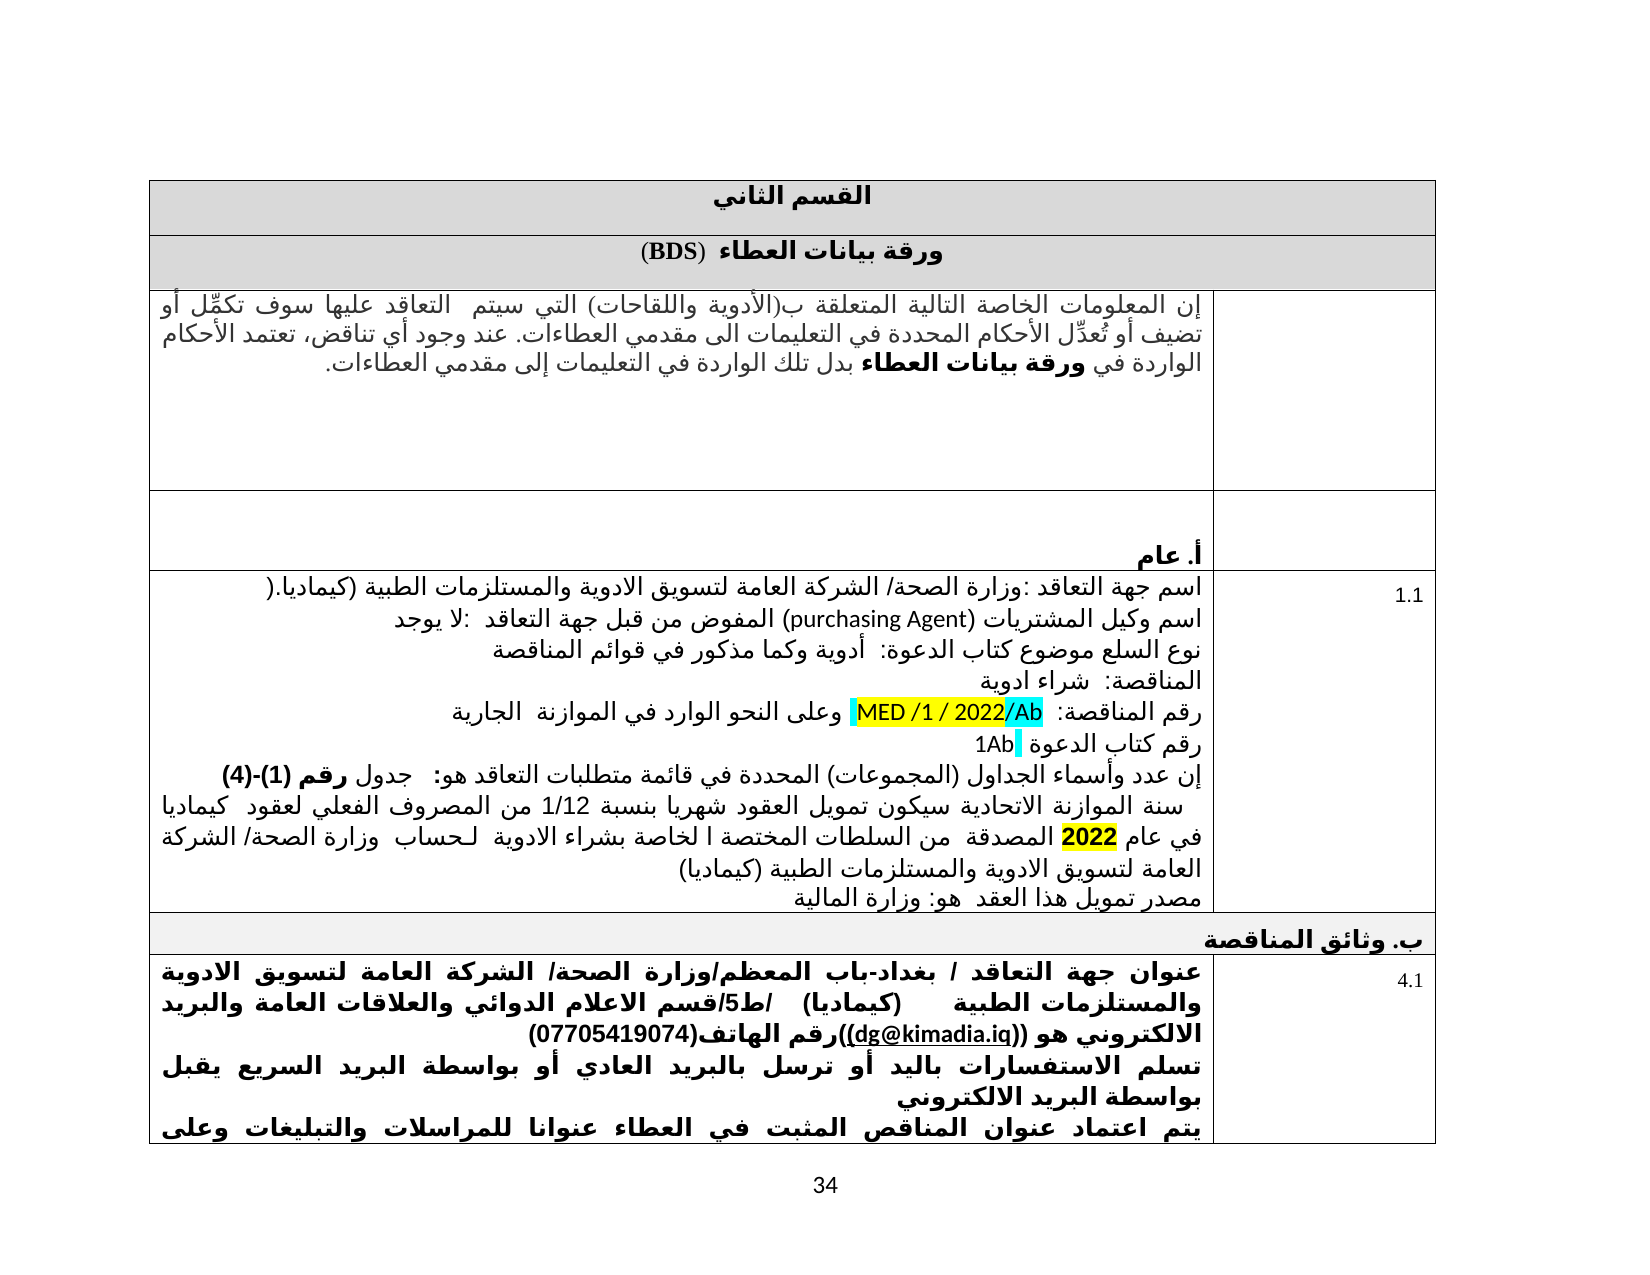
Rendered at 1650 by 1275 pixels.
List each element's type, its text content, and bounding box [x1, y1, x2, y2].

table_cell إن المعلومات الخاصة التالية المتعلقة ب(الأدوية واللقاحات) التي سيتم التعاقد عليها سوف تكمِّل أو تضيف أو تُعدِّل الأحكام المحددة في التعليمات الى مقدمي العطاءات. عند وجود أي تناقض، تعتمد الأحكام الواردة في ورقة بيانات العطاء بدل تلك الواردة في التعليمات إلى مقدمي العطاءات. [150, 291, 1213, 490]
table_cell [1214, 291, 1435, 490]
table_cell ب. وثائق المناقصة [150, 913, 1435, 954]
table_cell أ. عام [150, 491, 1213, 570]
table_cell [1214, 491, 1435, 570]
table_cell ورقة بيانات العطاء (BDS) [150, 236, 1435, 289]
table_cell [150, 955, 1213, 1143]
table_cell 1.1 [1214, 571, 1435, 912]
table_cell اسم جهة التعاقد :وزارة الصحة/ الشركة العامة لتسويق الادوية والمستلزمات الطبية (كيماديا.( اسم وكيل المشتريات (purchasing Agent) المفوض من قبل جهة التعاقد: لا يوجد نوع السلع موضوع كتاب الدعوة: أدوية وكما مذكور في قوائم المناقصة المناقصة: شراء ادوية رقم المناقصة: MED /1 / 2022/Ab وعلى النحو الوارد في الموازنة الجارية رقم كتاب الدعوة 1Ab إن عدد وأسماء الجداول (المجموعات) المحددة في قائمة متطلبات التعاقد هو: جدول رقم (1)-(4) سنة الموازنة الاتحادية سيكون تمويل العقود شهريا بنسبة 1/12 من المصروف الفعلي لعقود كيماديا في عام 2022 المصدقة من السلطات المختصة ا لخاصة بشراء الادوية لـحساب وزارة الصحة/ الشركة العامة لتسويق الادوية والمستلزمات الطبية (كيماديا) مصدر تمويل هذا العقد هو: وزارة المالية [150, 571, 1213, 912]
table_header القسم الثاني [150, 181, 1435, 235]
table_cell 4.1 [1214, 955, 1435, 1143]
